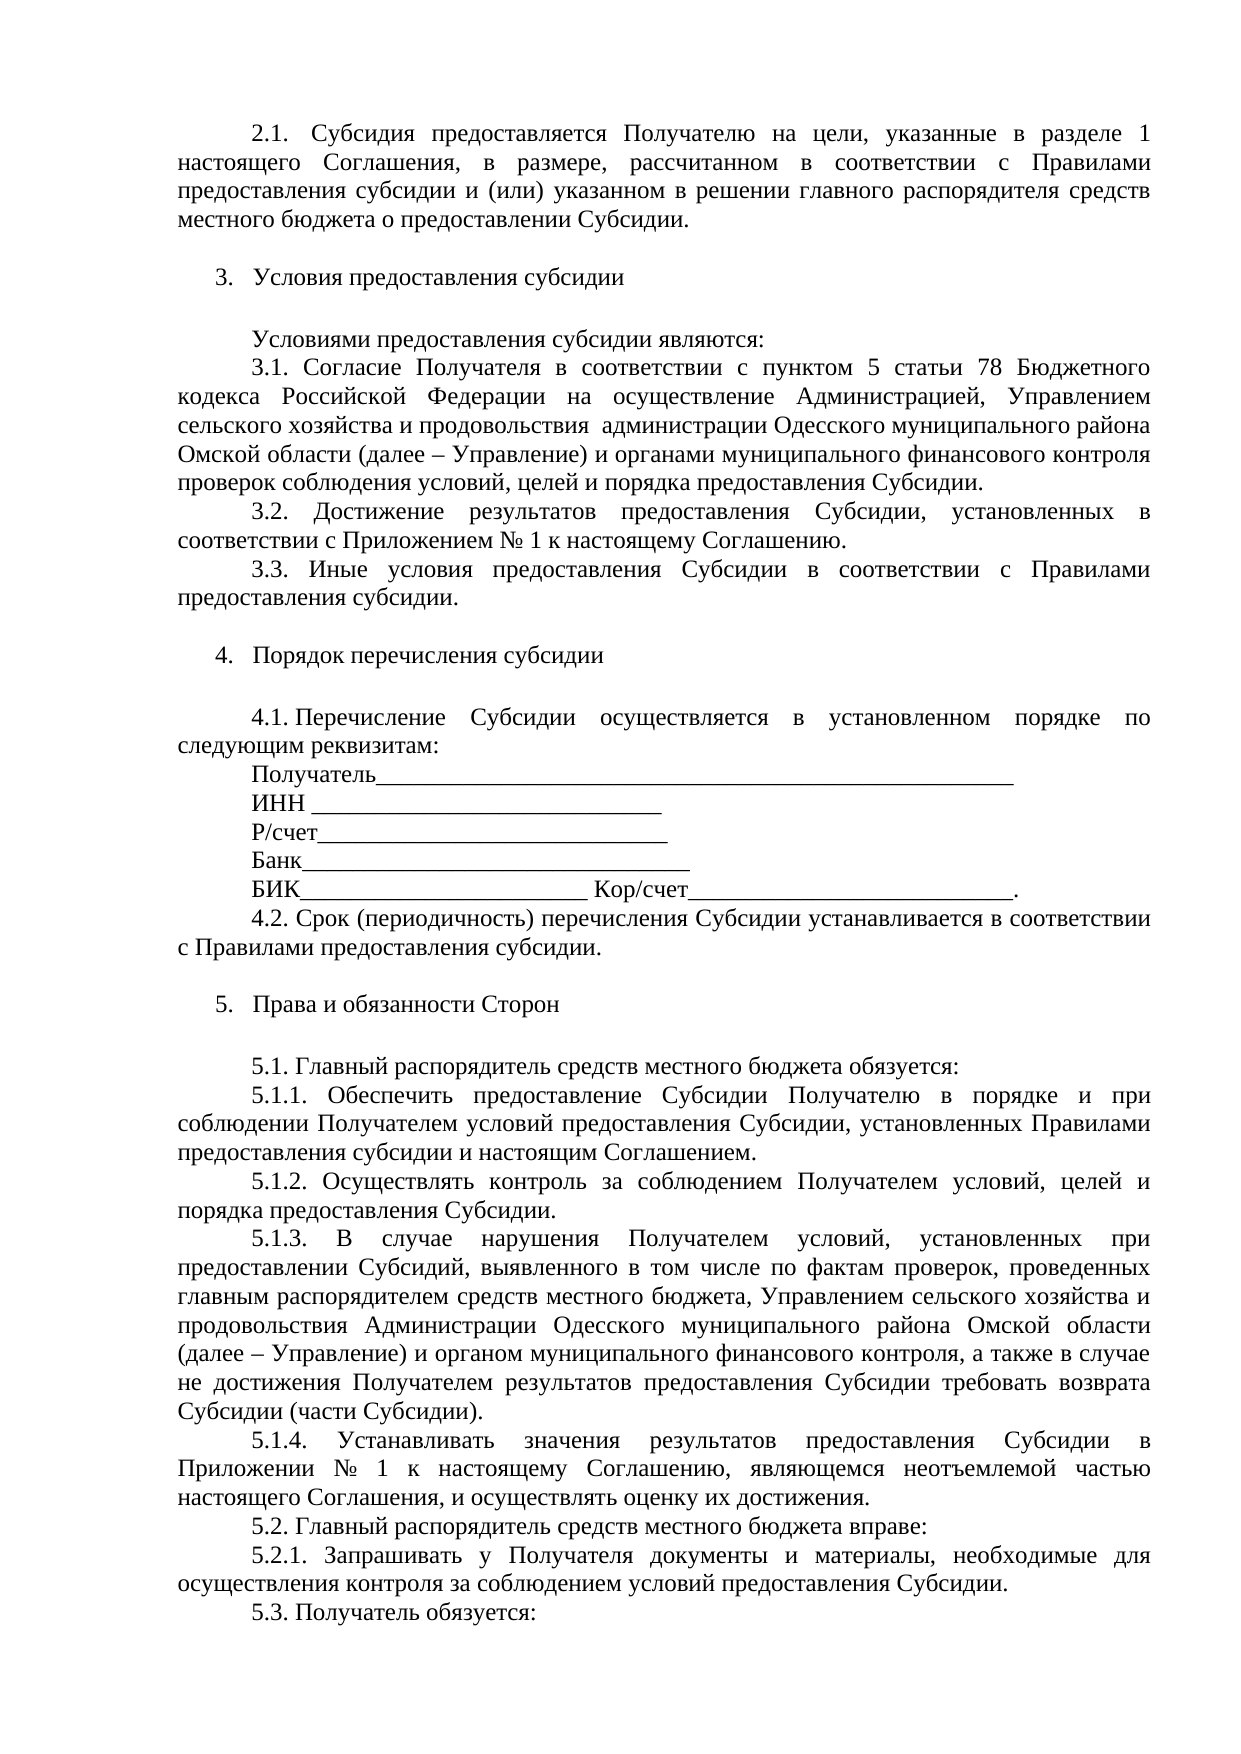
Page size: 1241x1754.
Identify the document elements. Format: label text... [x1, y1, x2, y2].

list Права и обязанности Сторон [215, 989, 1152, 1018]
text 5.1. Главный распорядитель средств местного бюджета обязуется: [177, 1051, 1152, 1080]
text 3.1. Согласие Получателя в соответствии с пунктом 5 статьи 78 Бюджетного кодекса Российской Федерации на осуществление Администрацией, Управлением сельского хозяйства и продовольствия администрации Одесского муниципального района Омской области (далее – Управление) и органами муниципального финансового контроля проверок соблюдения условий, целей и порядка предоставления Субсидии. [177, 352, 1152, 496]
text 5.1.2. Осуществлять контроль за соблюдением Получателем условий, целей и порядка предоставления Субсидии. [177, 1166, 1152, 1223]
text Получатель___________________________________________________ [177, 759, 1152, 788]
text 4.1. Перечисление Субсидии осуществляется в установленном порядке по следующим реквизитам: [177, 702, 1152, 759]
text 3.2. Достижение результатов предоставления Субсидии, установленных в соответствии с Приложением № 1 к настоящему Соглашению. [177, 496, 1152, 554]
list Порядок перечисления субсидии [215, 640, 1152, 669]
text Р/счет____________________________ [177, 817, 1152, 845]
text 5.2. Главный распорядитель средств местного бюджета вправе: [177, 1511, 1152, 1540]
text Банк_______________________________ [177, 845, 1152, 874]
text 5.1.1. Обеспечить предоставление Субсидии Получателю в порядке и при соблюдении Получателем условий предоставления Субсидии, установленных Правилами предоставления субсидии и настоящим Соглашением. [177, 1080, 1152, 1166]
text 5.3. Получатель обязуется: [177, 1597, 1152, 1626]
text 4.2. Срок (периодичность) перечисления Субсидии устанавливается в соответствии с Правилами предоставления субсидии. [177, 903, 1152, 960]
text 5.2.1. Запрашивать у Получателя документы и материалы, необходимые для осуществления контроля за соблюдением условий предоставления Субсидии. [177, 1540, 1152, 1597]
text 5.1.3. В случае нарушения Получателем условий, установленных при предоставлении Субсидий, выявленного в том числе по фактам проверок, проведенных главным распорядителем средств местного бюджета, Управлением сельского хозяйства и продовольствия Администрации Одесского муниципального района Омской области (далее – Управление) и органом муниципального финансового контроля, а также в случае не достижения Получателем результатов предоставления Субсидии требовать возврата Субсидии (части Субсидии). [177, 1223, 1152, 1425]
text Условиями предоставления субсидии являются: [177, 324, 1152, 352]
text ИНН ____________________________ [177, 788, 1152, 817]
text БИК_______________________ Кор/счет__________________________. [177, 874, 1152, 903]
text 2.1. Субсидия предоставляется Получателю на цели, указанные в разделе 1 настоящего Соглашения, в размере, рассчитанном в соответствии с Правилами предоставления субсидии и (или) указанном в решении главного распорядителя средств местного бюджета о предоставлении Субсидии. [177, 118, 1152, 233]
text 3.3. Иные условия предоставления Субсидии в соответствии с Правилами предоставления субсидии. [177, 554, 1152, 611]
list Условия предоставления субсидии [215, 262, 1152, 291]
text 5.1.4. Устанавливать значения результатов предоставления Субсидии в Приложении № 1 к настоящему Соглашению, являющемся неотъемлемой частью настоящего Соглашения, и осуществлять оценку их достижения. [177, 1425, 1152, 1511]
